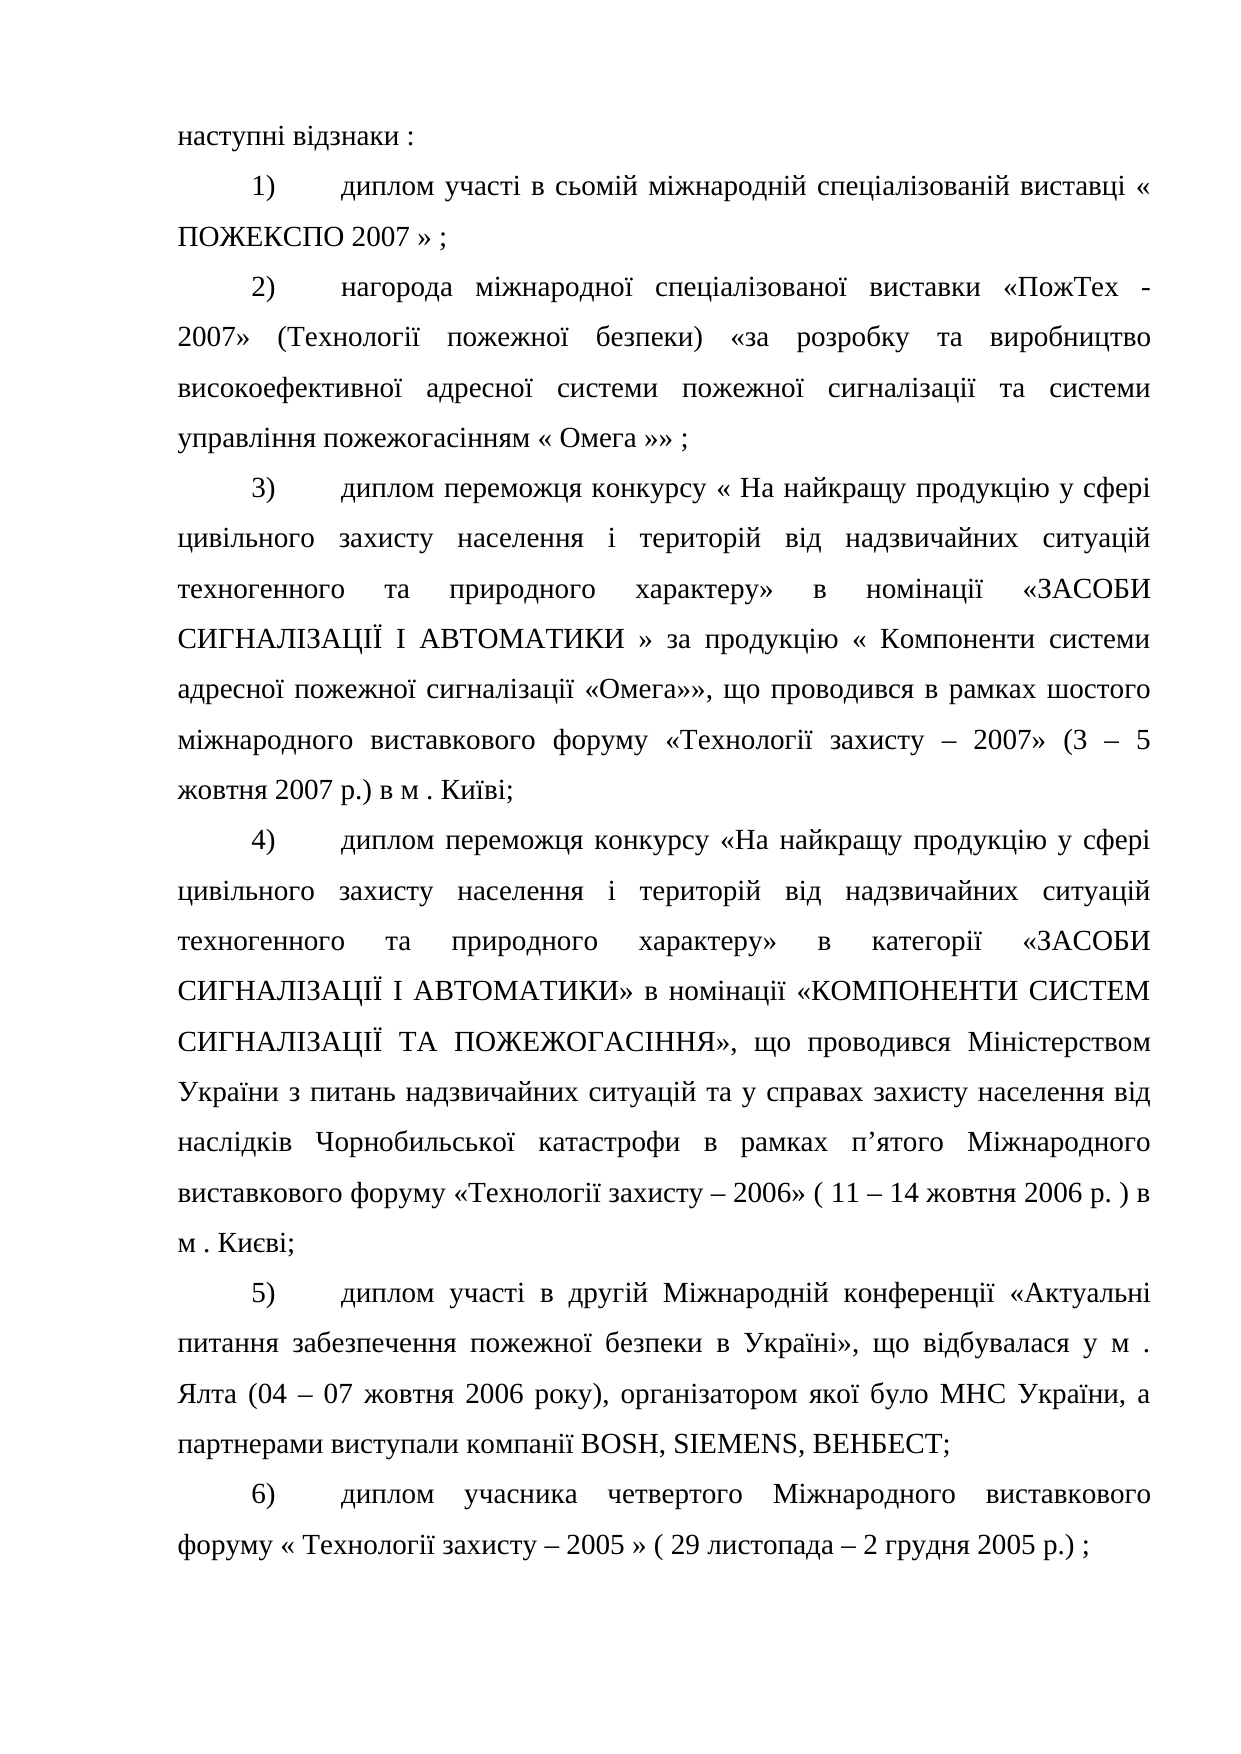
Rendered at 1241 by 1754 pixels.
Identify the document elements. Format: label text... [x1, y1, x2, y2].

list диплом учасника четвертого Міжнародного виставкового форуму « Технології захисту – 2005 » ( 29 листопада – 2 грудня 2005 р.) ; [177, 1477, 1152, 1560]
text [177, 118, 1152, 152]
list нагорода міжнародної спеціалізованої виставки «ПожТех - 2007» (Технології пожежної безпеки) «за розробку та виробництво високоефективної адресної системи пожежної сигналізації та системи управління пожежогасінням « Омега »» ; [177, 269, 1152, 453]
list диплом участі в другій Міжнародній конференції «Актуальні питання забезпечення пожежної безпеки в Україні», що відбувалася у м . Ялта (04 – 07 жовтня 2006 року), організатором якої було МНС України, а партнерами виступали компанії BOSH, SIEMENS, ВЕНБЕСТ; [177, 1275, 1152, 1460]
list диплом переможця конкурсу « На найкращу продукцію у сфері цивільного захисту населення і територій від надзвичайних ситуацій техногенного та природного характеру» в номінації «ЗАСОБИ СИГНАЛІЗАЦІЇ І АВТОМАТИКИ » за продукцію « Компоненти системи адресної пожежної сигналізації «Омега»», що проводився в рамках шостого міжнародного виставкового форуму «Технології захисту – 2007» (3 – 5 жовтня 2007 р.) в м . Київі; [177, 470, 1152, 806]
list диплом переможця конкурсу «На найкращу продукцію у сфері цивільного захисту населення і територій від надзвичайних ситуацій техногенного та природного характеру» в категорії «ЗАСОБИ СИГНАЛІЗАЦІЇ І АВТОМАТИКИ» в номінації «КОМПОНЕНТИ СИСТЕМ СИГНАЛІЗАЦІЇ ТА ПОЖЕЖОГАСІННЯ», що проводився Міністерством України з питань надзвичайних ситуацій та у справах захисту населення від наслідків Чорнобильської катастрофи в рамках п’ятого Міжнародного виставкового форуму «Технології захисту – 2006» ( 11 – 14 жовтня 2006 р. ) в м . Києві; [177, 822, 1152, 1258]
list диплом участі в сьомій міжнародній спеціалізованій виставці « ПОЖЕКСПО 2007 » ; [177, 168, 1152, 252]
